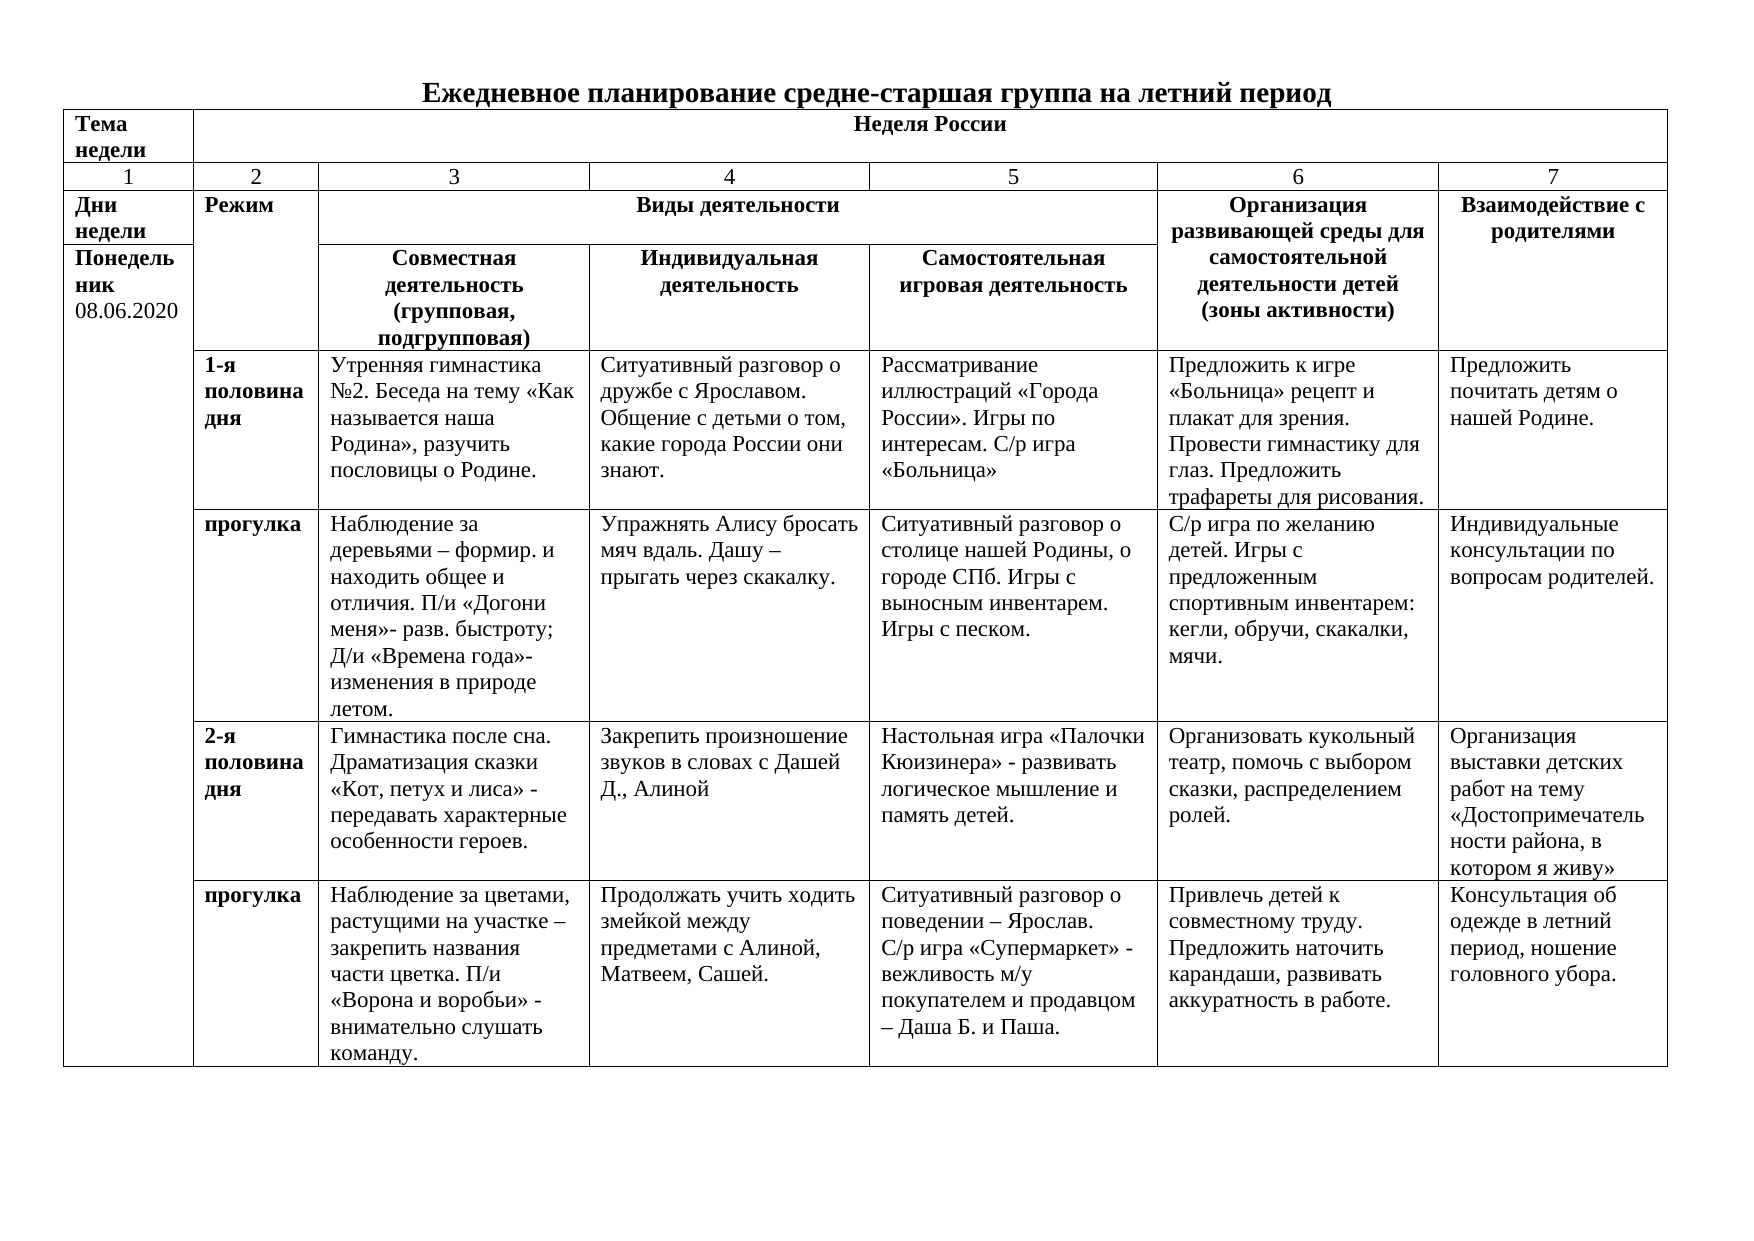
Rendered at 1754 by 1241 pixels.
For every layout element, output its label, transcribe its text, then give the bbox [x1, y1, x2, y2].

table_cell Понедельник 08.06.2020 [64, 245, 193, 1066]
table_cell Ситуативный разговор о столице нашей Родины, о городе СПб. Игры с выносным инвентарем. Игры с песком. [870, 510, 1157, 721]
text Ежедневное планирование средне-старшая группа на летний период [75, 75, 1679, 108]
table_cell 1 [64, 163, 193, 190]
table_cell Индивидуальные консультации по вопросам родителей. [1439, 510, 1667, 721]
table_cell Упражнять Алису бросать мяч вдаль. Дашу – прыгать через скакалку. [590, 510, 869, 721]
table_header Тема недели [64, 110, 193, 162]
table_cell 3 [319, 163, 589, 190]
table_cell Ситуативный разговор о поведении – Ярослав. С/р игра «Супермаркет» - вежливость м/у покупателем и продавцом – Даша Б. и Паша. [870, 881, 1157, 1066]
table_cell Дни недели [64, 191, 193, 243]
table_cell Продолжать учить ходить змейкой между предметами с Алиной, Матвеем, Сашей. [590, 881, 869, 1066]
table_cell Организация выставки детских работ на тему «Достопримечательности района, в котором я живу» [1439, 722, 1667, 880]
table_cell 6 [1158, 163, 1438, 190]
table_cell Предложить к игре «Больница» рецепт и плакат для зрения. Провести гимнастику для глаз. Предложить трафареты для рисования. [1158, 351, 1438, 509]
table_cell Взаимодействие с родителями [1439, 191, 1667, 350]
table_cell Наблюдение за деревьями – формир. и находить общее и отличия. П/и «Догони меня»- разв. быстроту; Д/и «Времена года»- изменения в природе летом. [319, 510, 589, 721]
table_cell Настольная игра «Палочки Кюизинера» - развивать логическое мышление и память детей. [870, 722, 1157, 880]
table_cell Индивидуальная деятельность [590, 245, 869, 350]
table_cell Рассматривание иллюстраций «Города России». Игры по интересам. С/р игра «Больница» [870, 351, 1157, 509]
table_cell 2 [194, 163, 318, 190]
table_cell Организовать кукольный театр, помочь с выбором сказки, распределением ролей. [1158, 722, 1438, 880]
table_cell Виды деятельности [319, 191, 1157, 243]
table_cell Предложить почитать детям о нашей Родине. [1439, 351, 1667, 509]
table_cell Закрепить произношение звуков в словах с Дашей Д., Алиной [590, 722, 869, 880]
table_cell Наблюдение за цветами, растущими на участке – закрепить названия части цветка. П/и «Ворона и воробьи» - внимательно слушать команду. [319, 881, 589, 1066]
table_cell Организация развивающей среды для самостоятельной деятельности детей (зоны активности) [1158, 191, 1438, 350]
table_cell Самостоятельная игровая деятельность [870, 245, 1157, 350]
table_cell 5 [870, 163, 1157, 190]
table_cell Ситуативный разговор о дружбе с Ярославом. Общение с детьми о том, какие города России они знают. [590, 351, 869, 509]
table_cell Гимнастика после сна. Драматизация сказки «Кот, петух и лиса» - передавать характерные особенности героев. [319, 722, 589, 880]
table_cell прогулка [194, 881, 318, 1066]
table_cell 7 [1439, 163, 1667, 190]
table_cell Привлечь детей к совместному труду. Предложить наточить карандаши, развивать аккуратность в работе. [1158, 881, 1438, 1066]
table_cell Режим [194, 191, 318, 350]
table_cell Утренняя гимнастика №2. Беседа на тему «Как называется наша Родина», разучить пословицы о Родине. [319, 351, 589, 509]
table_cell Консультация об одежде в летний период, ношение головного убора. [1439, 881, 1667, 1066]
table_cell 1-я половина дня [194, 351, 318, 509]
table_cell Совместная деятельность (групповая, подгрупповая) [319, 245, 589, 350]
table_cell С/р игра по желанию детей. Игры с предложенным спортивным инвентарем: кегли, обручи, скакалки, мячи. [1158, 510, 1438, 721]
table_header Неделя России [194, 110, 1667, 162]
table_cell 2-я половина дня [194, 722, 318, 880]
table_cell 4 [590, 163, 869, 190]
table_cell прогулка [194, 510, 318, 721]
